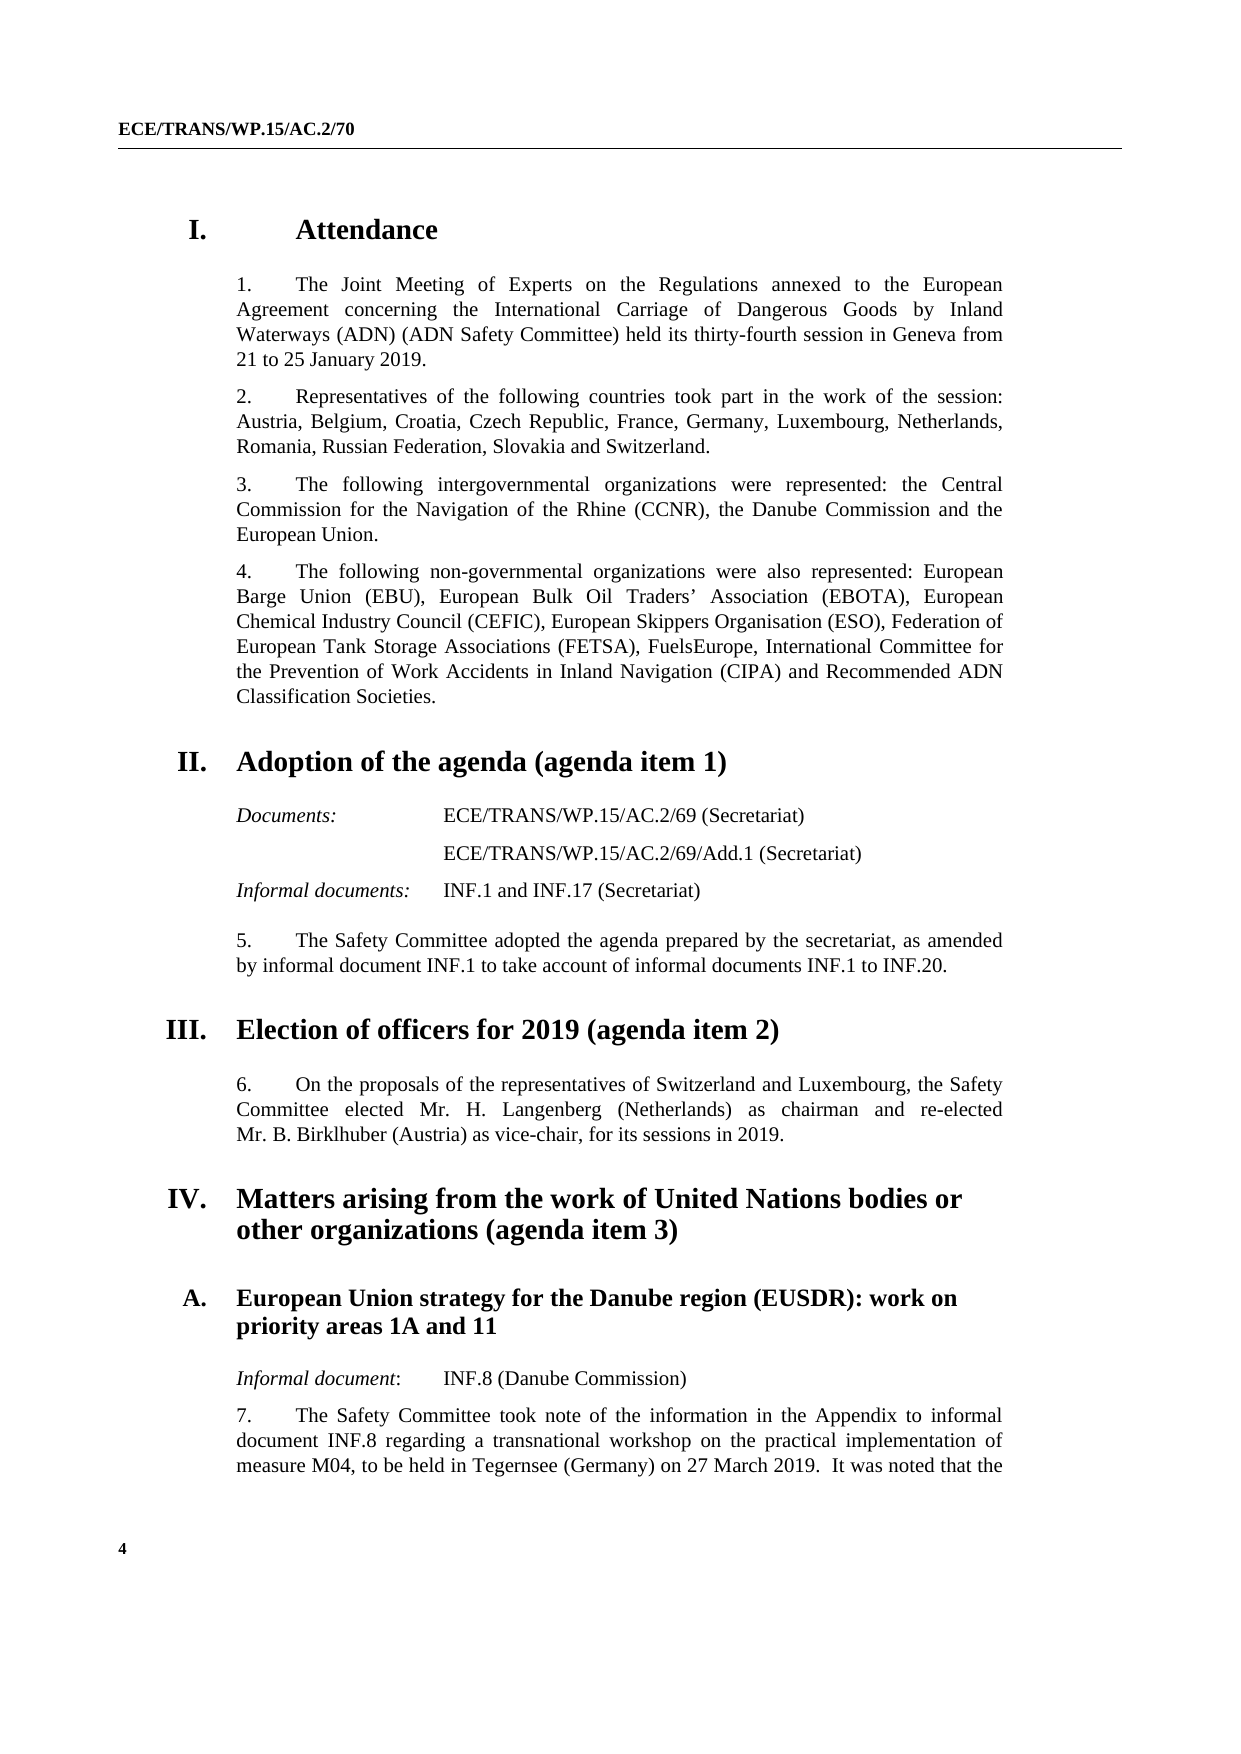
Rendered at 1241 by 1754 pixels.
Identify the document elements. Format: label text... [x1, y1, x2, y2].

text 1. The Joint Meeting of Experts on the Regulations annexed to the European Agreement concerning the International Carriage of Dangerous Goods by Inland Waterways (ADN) (ADN Safety Committee) held its thirty-fourth session in Geneva from 21 to 25 January 2019. [236, 271, 1004, 371]
text III. Election of officers for 2019 (agenda item 2) [118, 1015, 1004, 1046]
text IV. Matters arising from the work of United Nations bodies or other organizations (agenda item 3) [118, 1183, 1004, 1246]
text A. European Union strategy for the Danube region (EUSDR): work on priority areas 1A and 11 [118, 1283, 1004, 1340]
text Informal documents: INF.1 and INF.17 (Secretariat) [236, 877, 1004, 902]
text 4. The following non-governmental organizations were also represented: European Barge Union (EBU), European Bulk Oil Traders’ Association (EBOTA), European Chemical Industry Council (CEFIC), European Skippers Organisation (ESO), Federation of European Tank Storage Associations (FETSA), FuelsEurope, International Committee for the Prevention of Work Accidents in Inland Navigation (CIPA) and Recommended ADN Classification Societies. [236, 558, 1004, 708]
text 2. Representatives of the following countries took part in the work of the session: Austria, Belgium, Croatia, Czech Republic, France, Germany, Luxembourg, Netherlands, Romania, Russian Federation, Slovakia and Switzerland. [236, 383, 1004, 458]
text 6. On the proposals of the representatives of Switzerland and Luxembourg, the Safety Committee elected Mr. H. Langenberg (Netherlands) as chairman and re-elected Mr. B. Birklhuber (Austria) as vice-chair, for its sessions in 2019. [236, 1071, 1004, 1146]
text Documents: ECE/TRANS/WP.15/AC.2/69 (Secretariat) [118, 802, 1122, 827]
text 5. The Safety Committee adopted the agenda prepared by the secretariat, as amended by informal document INF.1 to take account of informal documents INF.1 to INF.20. [236, 927, 1004, 977]
text II. Adoption of the agenda (agenda item 1) [118, 746, 1004, 777]
text Informal document: INF.8 (Danube Commission) [118, 1365, 1122, 1390]
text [236, 1402, 1004, 1477]
text 3. The following intergovernmental organizations were represented: the Central Commission for the Navigation of the Rhine (CCNR), the Danube Commission and the European Union. [236, 471, 1004, 546]
text I. Attendance [118, 215, 1004, 246]
text ECE/TRANS/WP.15/AC.2/69/Add.1 (Secretariat) [118, 840, 1122, 865]
